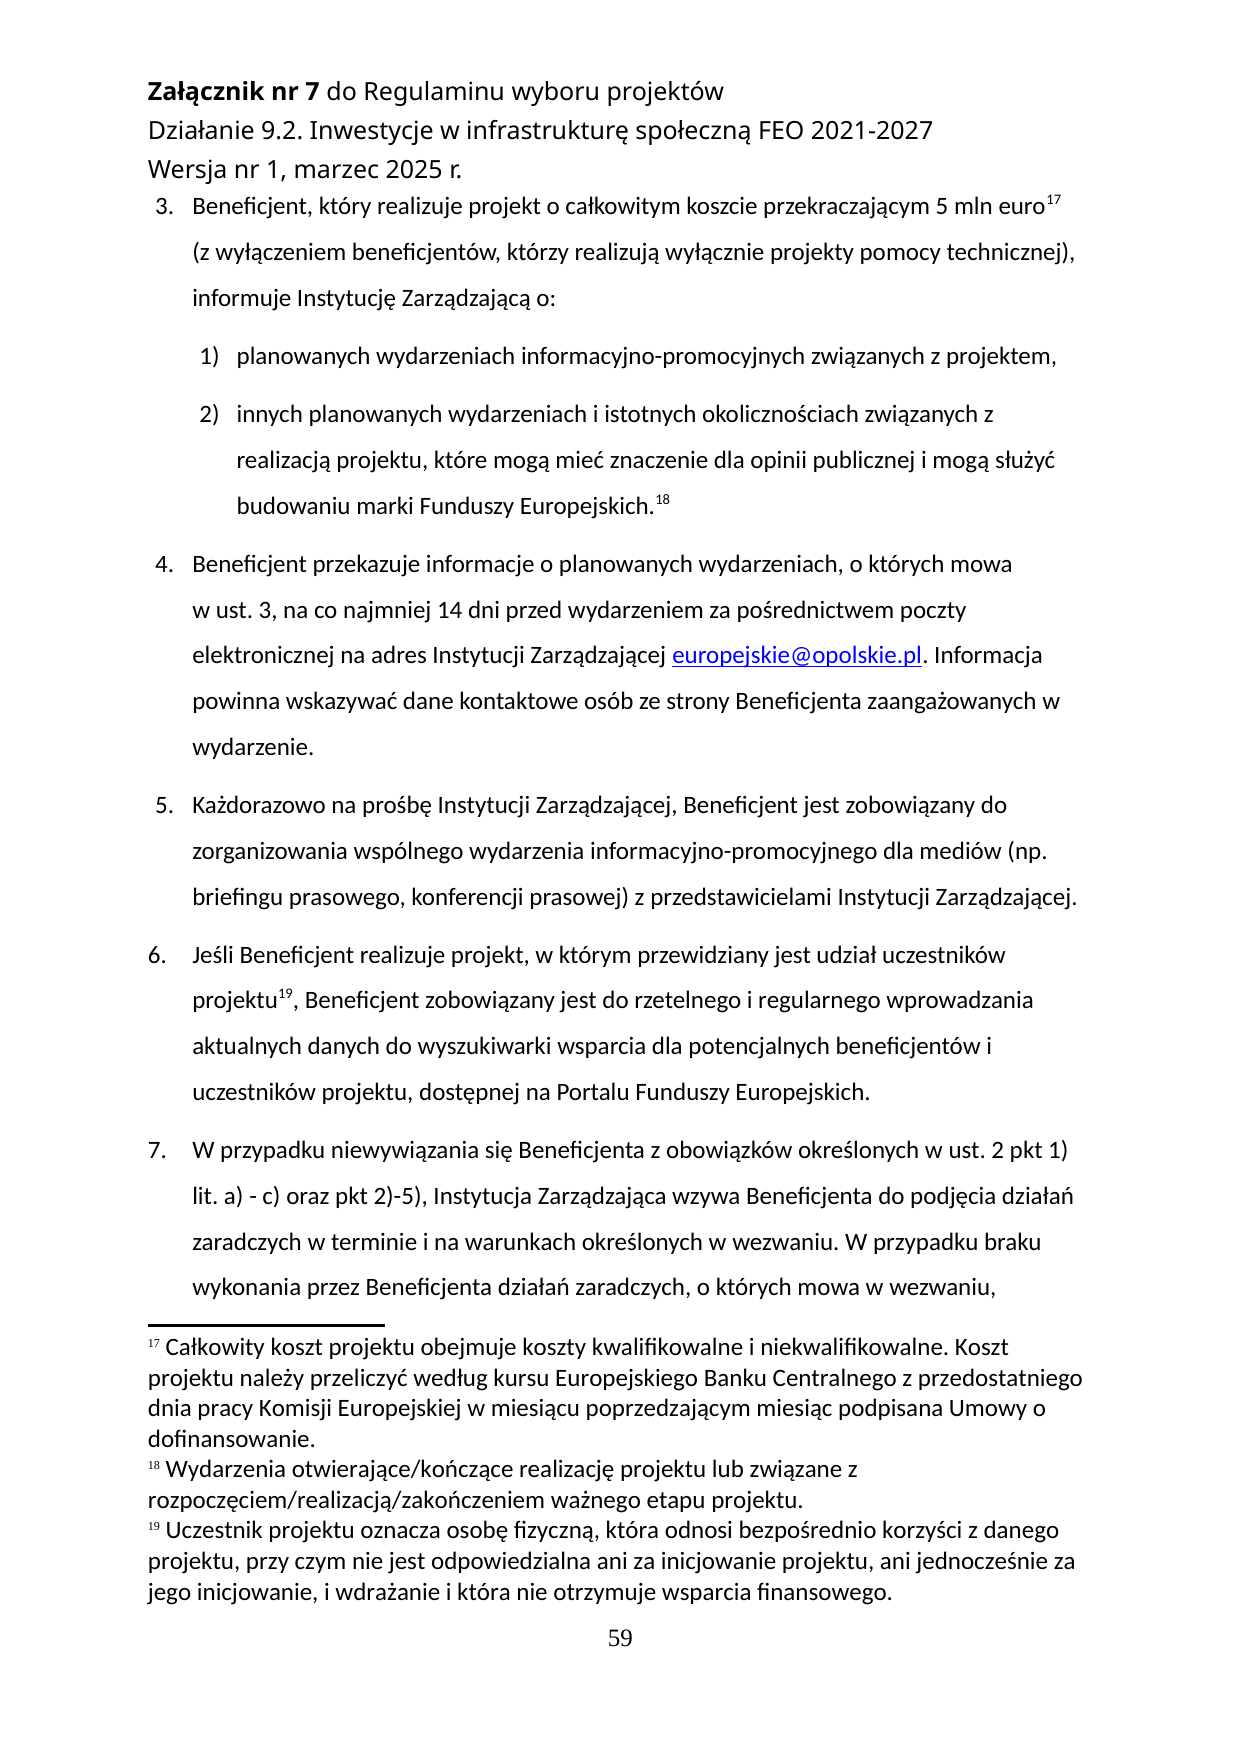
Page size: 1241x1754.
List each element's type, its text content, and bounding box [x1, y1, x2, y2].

list innych planowanych wydarzeniach i istotnych okolicznościach związanych z realizacją projektu, które mogą mieć znaczenie dla opinii publicznej i mogą służyć budowaniu marki Funduszy Europejskich. [199, 398, 1092, 520]
list planowanych wydarzeniach informacyjno-promocyjnych związanych z projektem, [199, 340, 1092, 371]
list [148, 1134, 1092, 1302]
list Jeśli Beneficjent realizuje projekt, w którym przewidziany jest udział uczestników projektu, Beneficjent zobowiązany jest do rzetelnego i regularnego wprowadzania aktualnych danych do wyszukiwarki wsparcia dla potencjalnych beneficjentów i uczestników projektu, dostępnej na Portalu Funduszy Europejskich. [148, 939, 1092, 1107]
list Beneficjent przekazuje informacje o planowanych wydarzeniach, o których mowa w ust. 3, na co najmniej 14 dni przed wydarzeniem za pośrednictwem poczty elektronicznej na adres Instytucji Zarządzającej europejskie@opolskie.pl. Informacja powinna wskazywać dane kontaktowe osób ze strony Beneficjenta zaangażowanych w wydarzenie. [155, 548, 1092, 762]
list Beneficjent, który realizuje projekt o całkowitym koszcie przekraczającym 5 mln euro (z wyłączeniem beneficjentów, którzy realizują wyłącznie projekty pomocy technicznej), informuje Instytucję Zarządzającą o: [155, 191, 1092, 312]
list Każdorazowo na prośbę Instytucji Zarządzającej, Beneficjent jest zobowiązany do zorganizowania wspólnego wydarzenia informacyjno-promocyjnego dla mediów (np. briefingu prasowego, konferencji prasowej) z przedstawicielami Instytucji Zarządzającej. [155, 789, 1092, 911]
